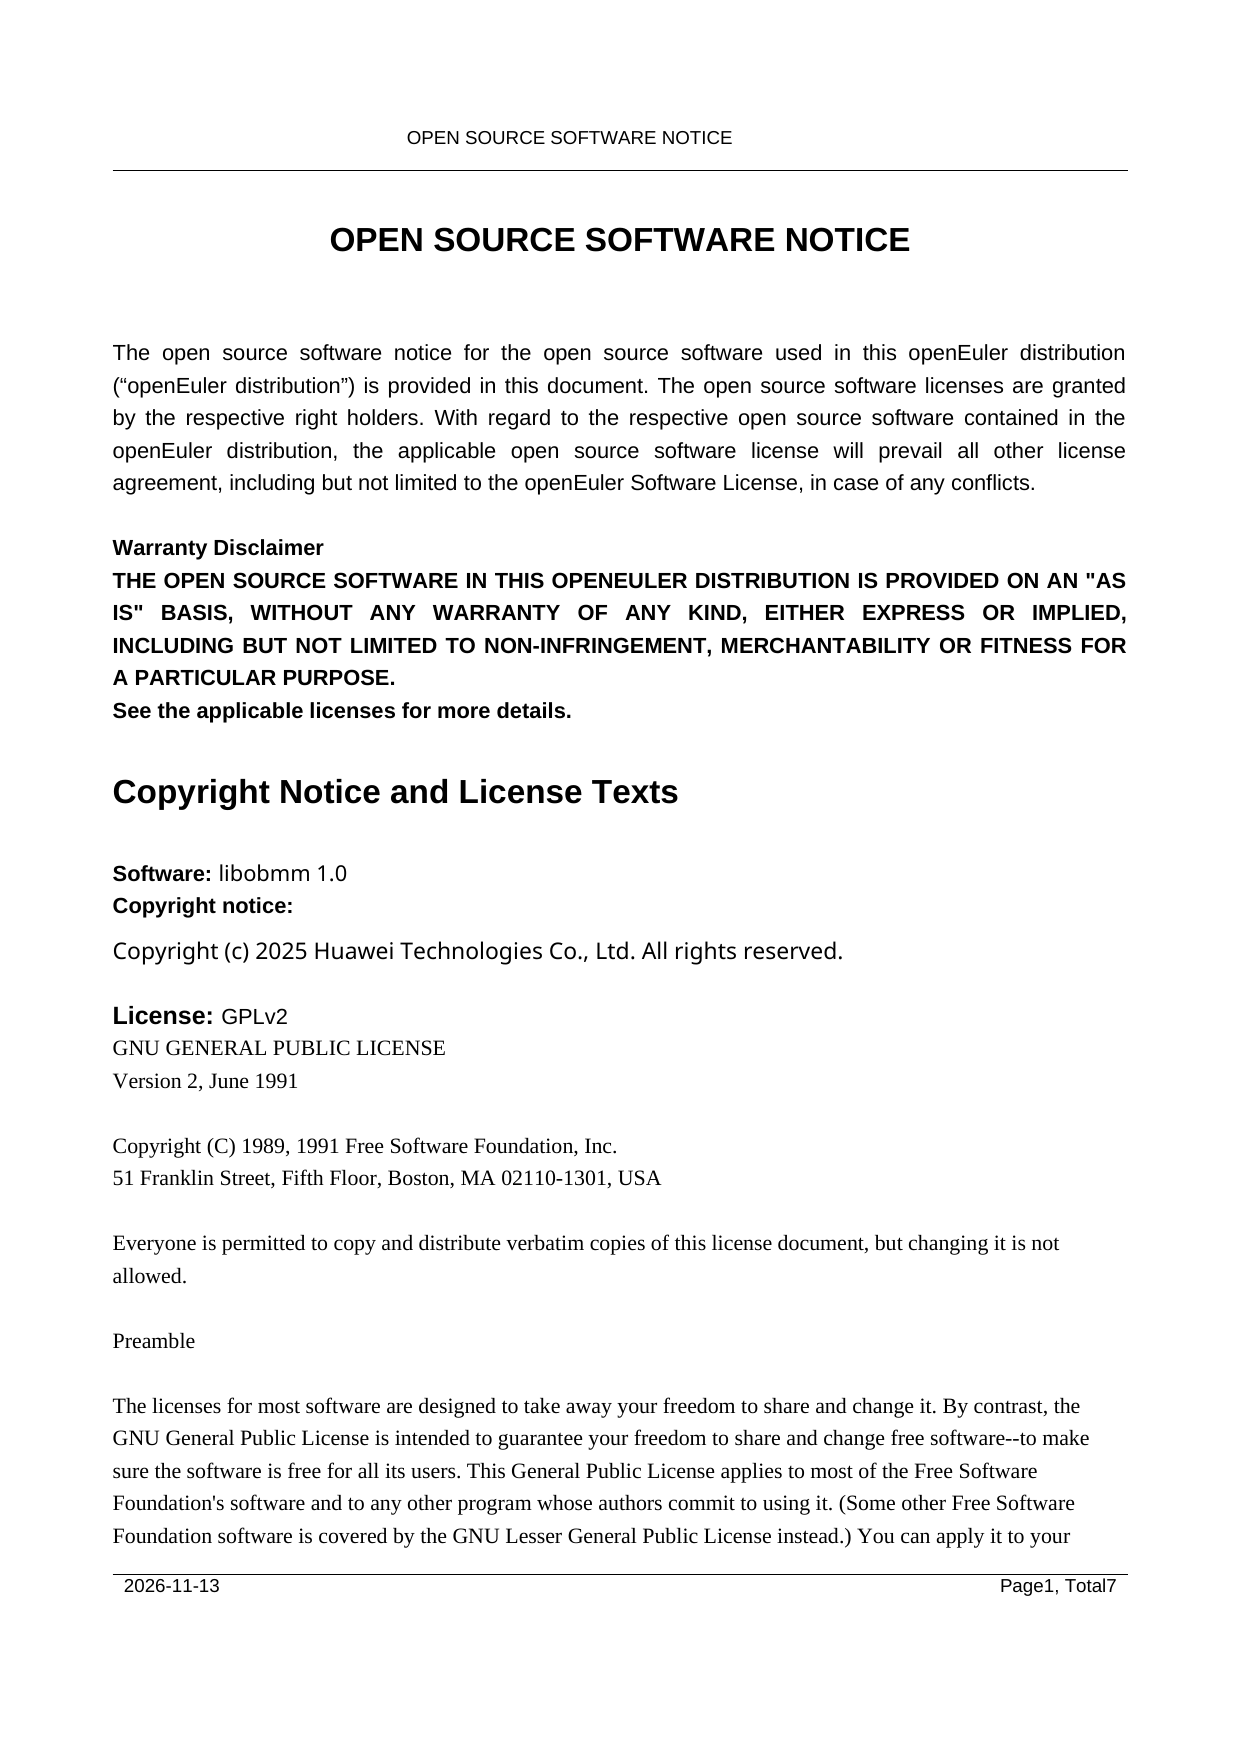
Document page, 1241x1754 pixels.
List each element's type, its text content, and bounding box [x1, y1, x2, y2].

text Preamble [112, 1324, 1128, 1356]
text Everyone is permitted to copy and distribute verbatim copies of this license document, but changing it is not allowed. [112, 1226, 1128, 1291]
text 51 Franklin Street, Fifth Floor, Boston, MA 02110-1301, USA [112, 1161, 1128, 1194]
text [112, 1389, 1128, 1551]
text Copyright notice: [112, 889, 1128, 921]
text The open source software notice for the open source software used in this openEuler distribution (“openEuler distribution”) is provided in this document. The open source software licenses are granted by the respective right holders. With regard to the respective open source software contained in the openEuler distribution, the applicable open source software license will prevail all other license agreement, including but not limited to the openEuler Software License, in case of any conflicts. [112, 336, 1128, 499]
text Warranty Disclaimer [112, 531, 1128, 564]
text GNU GENERAL PUBLIC LICENSE [112, 1031, 1128, 1064]
text OPEN SOURCE SOFTWARE NOTICE [112, 206, 1128, 271]
text Copyright (c) 2025 Huawei Technologies Co., Ltd. All rights reserved. [112, 934, 1128, 999]
text THE OPEN SOURCE SOFTWARE IN THIS OPENEULER DISTRIBUTION IS PROVIDED ON AN "AS IS" BASIS, WITHOUT ANY WARRANTY OF ANY KIND, EITHER EXPRESS OR IMPLIED, INCLUDING BUT NOT LIMITED TO NON-INFRINGEMENT, MERCHANTABILITY OR FITNESS FOR A PARTICULAR PURPOSE. See the applicable licenses for more details. [112, 564, 1128, 726]
text License: GPLv2 [112, 999, 1128, 1031]
title Software: libobmm 1.0 [112, 856, 1128, 889]
text Copyright (C) 1989, 1991 Free Software Foundation, Inc. [112, 1129, 1128, 1161]
text Copyright Notice and License Texts [112, 759, 1128, 824]
text Version 2, June 1991 [112, 1064, 1128, 1096]
